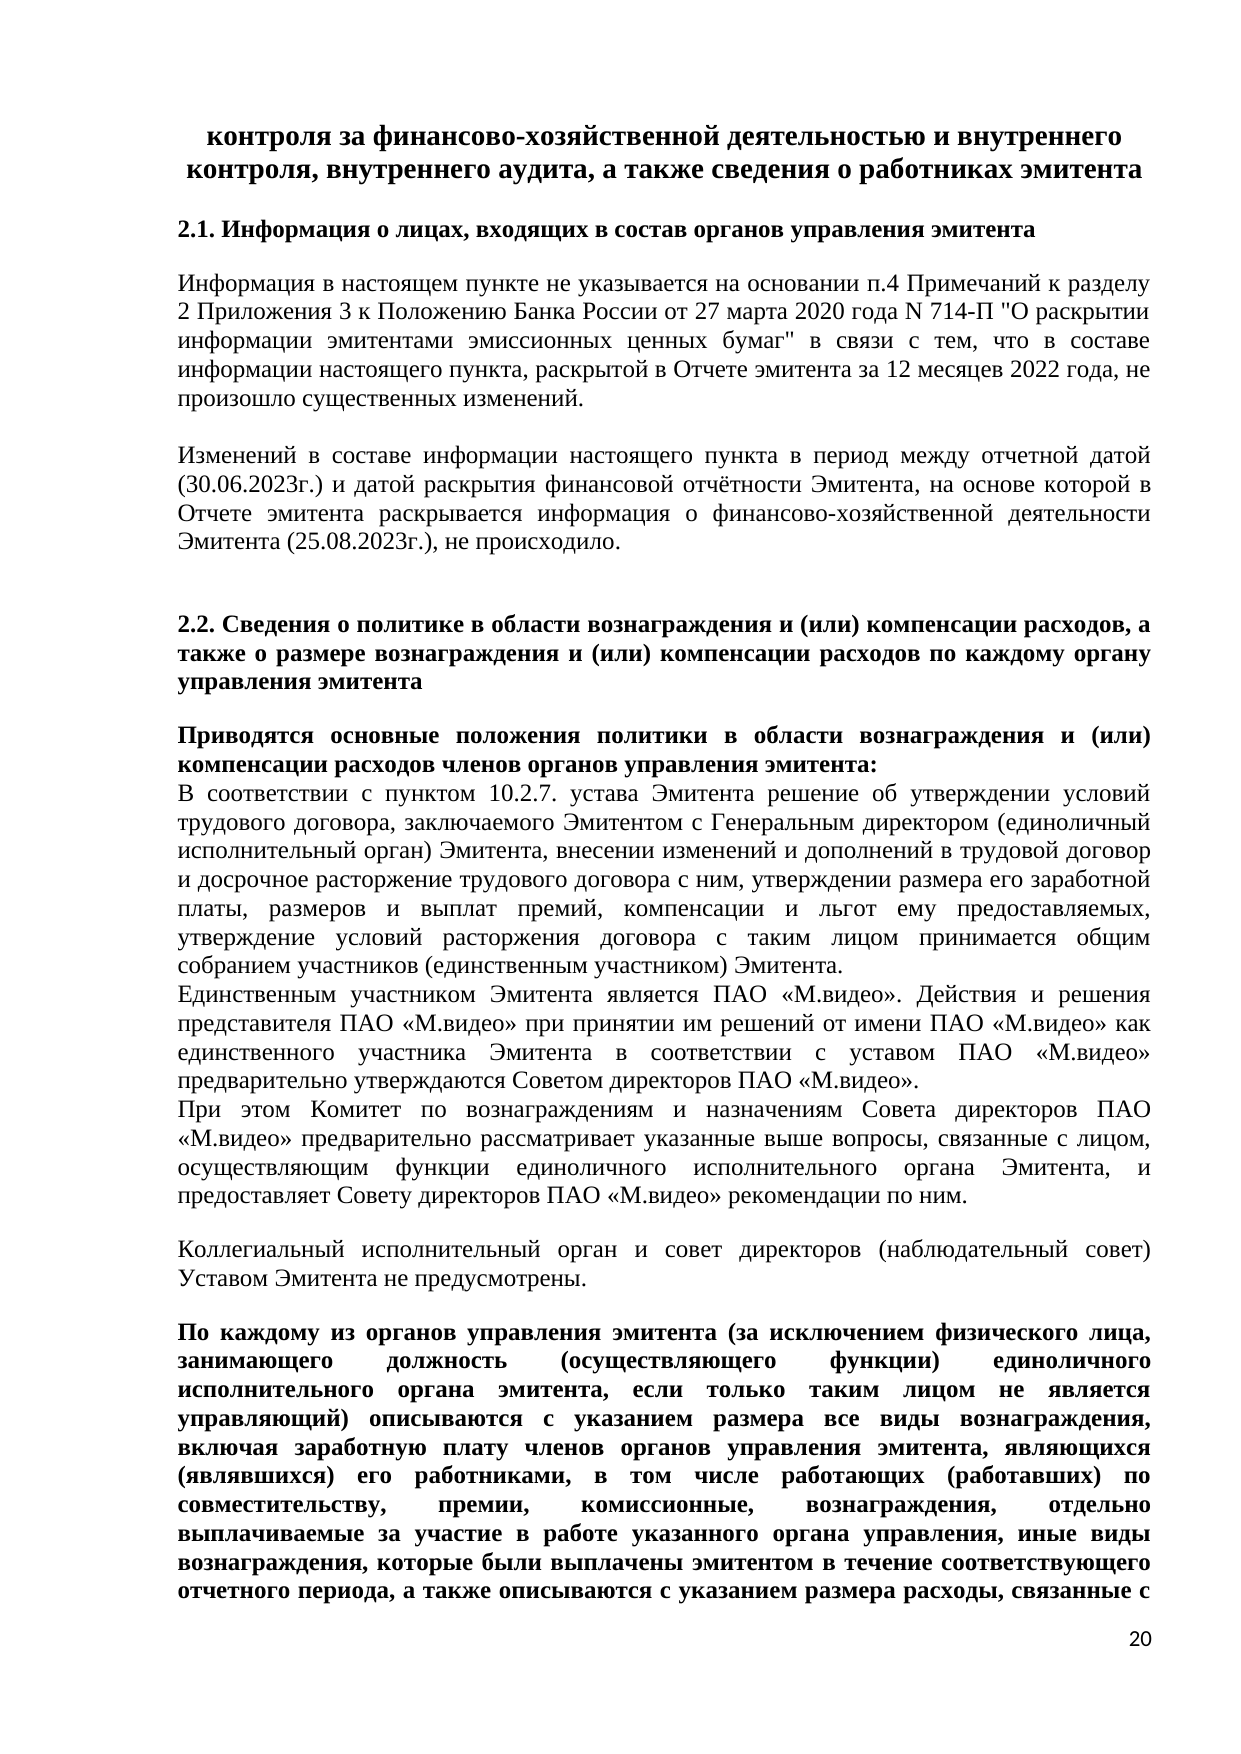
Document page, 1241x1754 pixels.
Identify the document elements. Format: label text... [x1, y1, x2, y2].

text Изменений в составе информации настоящего пункта в период между отчетной датой (30.06.2023г.) и датой раскрытия финансовой отчётности Эмитента, на основе которой в Отчете эмитента раскрывается информация о финансово-хозяйственной деятельности Эмитента (25.08.2023г.), не происходило. [177, 440, 1152, 555]
text При этом Комитет по вознаграждениям и назначениям Совета директоров ПАО «М.видео» предварительно рассматривает указанные выше вопросы, связанные с лицом, осуществляющим функции единоличного исполнительного органа Эмитента, и предоставляет Совету директоров ПАО «М.видео» рекомендации по ним. [177, 1094, 1152, 1209]
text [177, 1317, 1152, 1604]
text Единственным участником Эмитента является ПАО «М.видео». Действия и решения представителя ПАО «М.видео» при принятии им решений от имени ПАО «М.видео» как единственного участника Эмитента в соответствии с уставом ПАО «М.видео» предварительно утверждаются Советом директоров ПАО «М.видео». [177, 979, 1152, 1094]
text Коллегиальный исполнительный орган и совет директоров (наблюдательный совет) Уставом Эмитента не предусмотрены. [177, 1234, 1152, 1292]
text В соответствии с пунктом 10.2.7. устава Эмитента решение об утверждении условий трудового договора, заключаемого Эмитентом с Генеральным директором (единоличный исполнительный орган) Эмитента, внесении изменений и дополнений в трудовой договор и досрочное расторжение трудового договора с ним, утверждении размера его заработной платы, размеров и выплат премий, компенсации и льгот ему предоставляемых, утверждение условий расторжения договора с таким лицом принимается общим собранием участников (единственным участником) Эмитента. [177, 778, 1152, 979]
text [177, 118, 1152, 185]
text 2.2. Сведения о политике в области вознаграждения и (или) компенсации расходов, а также о размере вознаграждения и (или) компенсации расходов по каждому органу управления эмитента [177, 609, 1152, 695]
text Приводятся основные положения политики в области вознаграждения и (или) компенсации расходов членов органов управления эмитента: [177, 720, 1152, 778]
text Информация в настоящем пункте не указывается на основании п.4 Примечаний к разделу 2 Приложения 3 к Положению Банка России от 27 марта 2020 года N 714-П "О раскрытии информации эмитентами эмиссионных ценных бумаг" в связи с тем, что в составе информации настоящего пункта, раскрытой в Отчете эмитента за 12 месяцев 2022 года, не произошло существенных изменений. [177, 268, 1152, 411]
text 2.1. Информация о лицах, входящих в состав органов управления эмитента [177, 214, 1152, 243]
